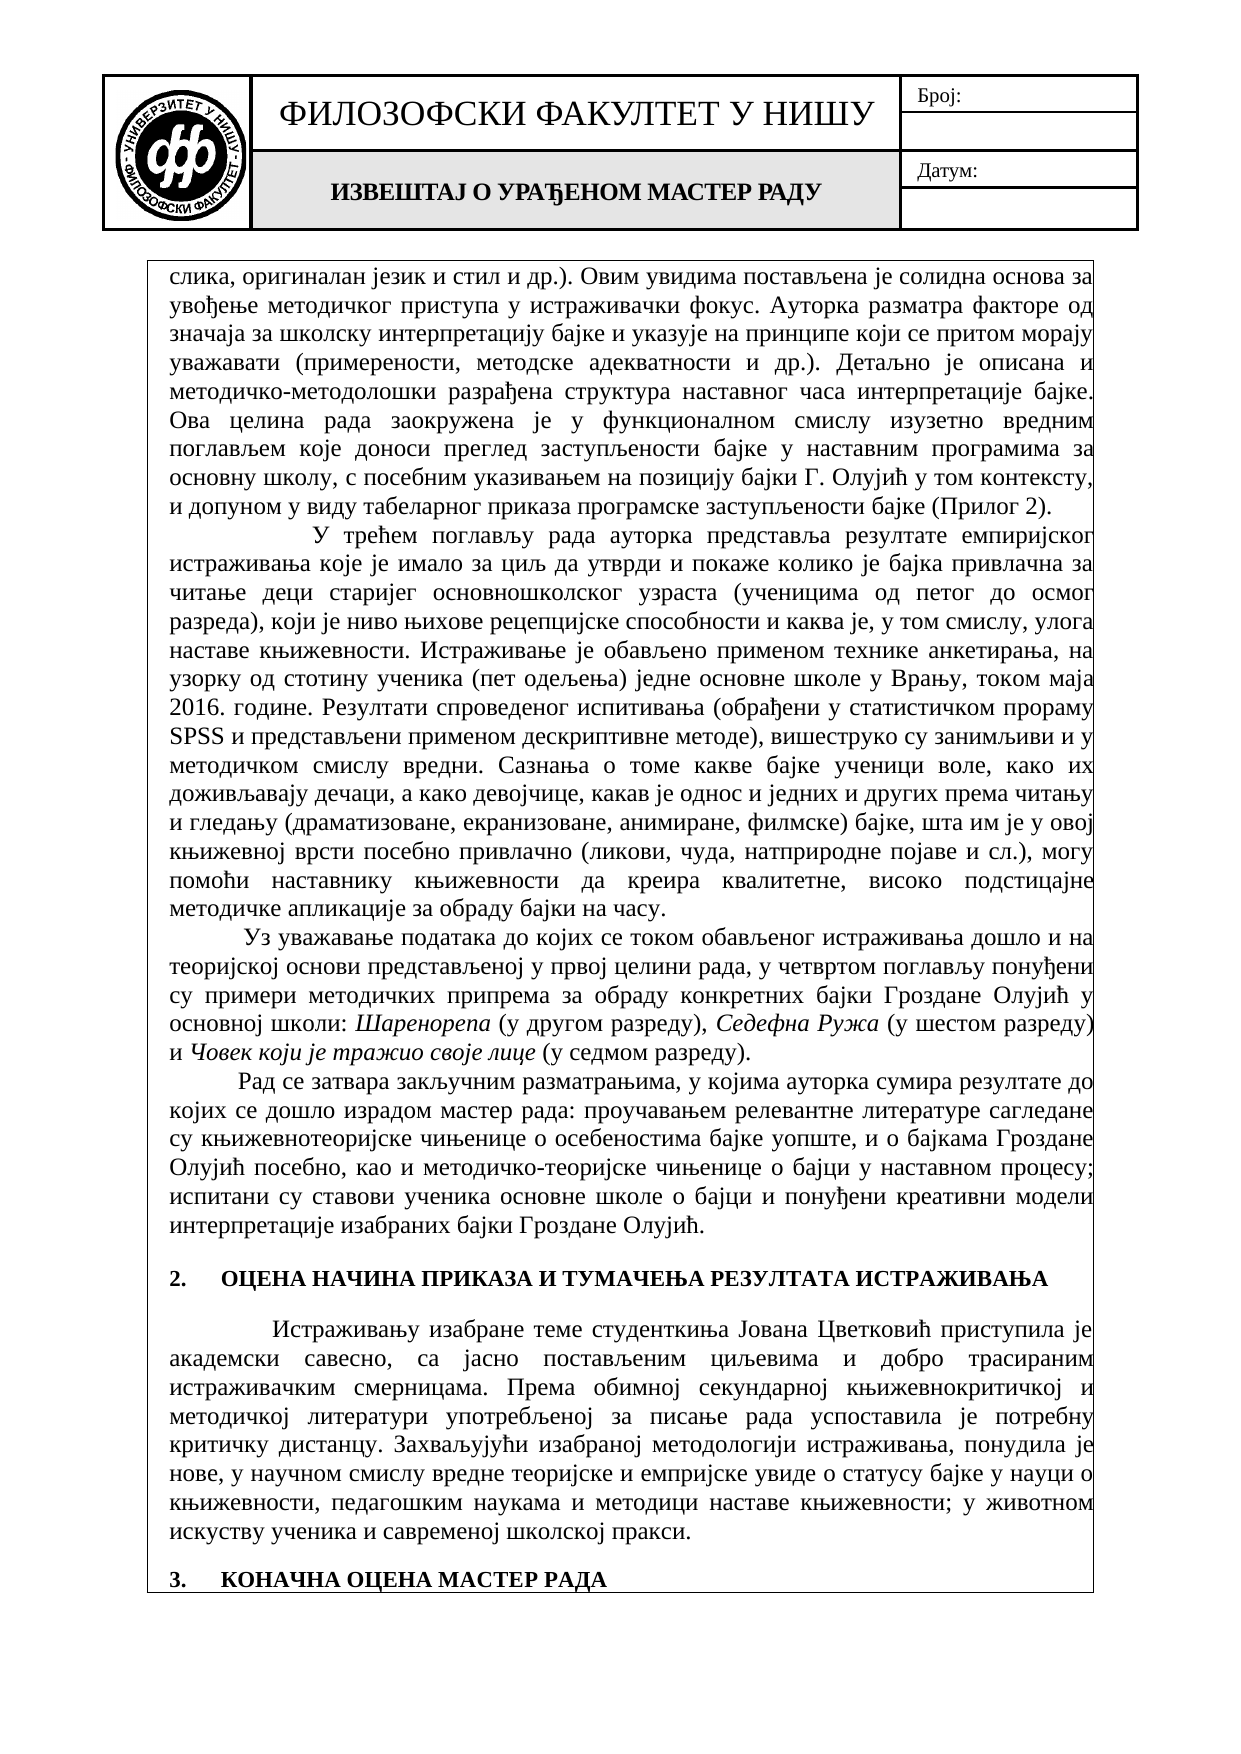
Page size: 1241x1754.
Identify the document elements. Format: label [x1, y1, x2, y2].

table_cell [148, 261, 1093, 1592]
picture [115, 90, 247, 221]
